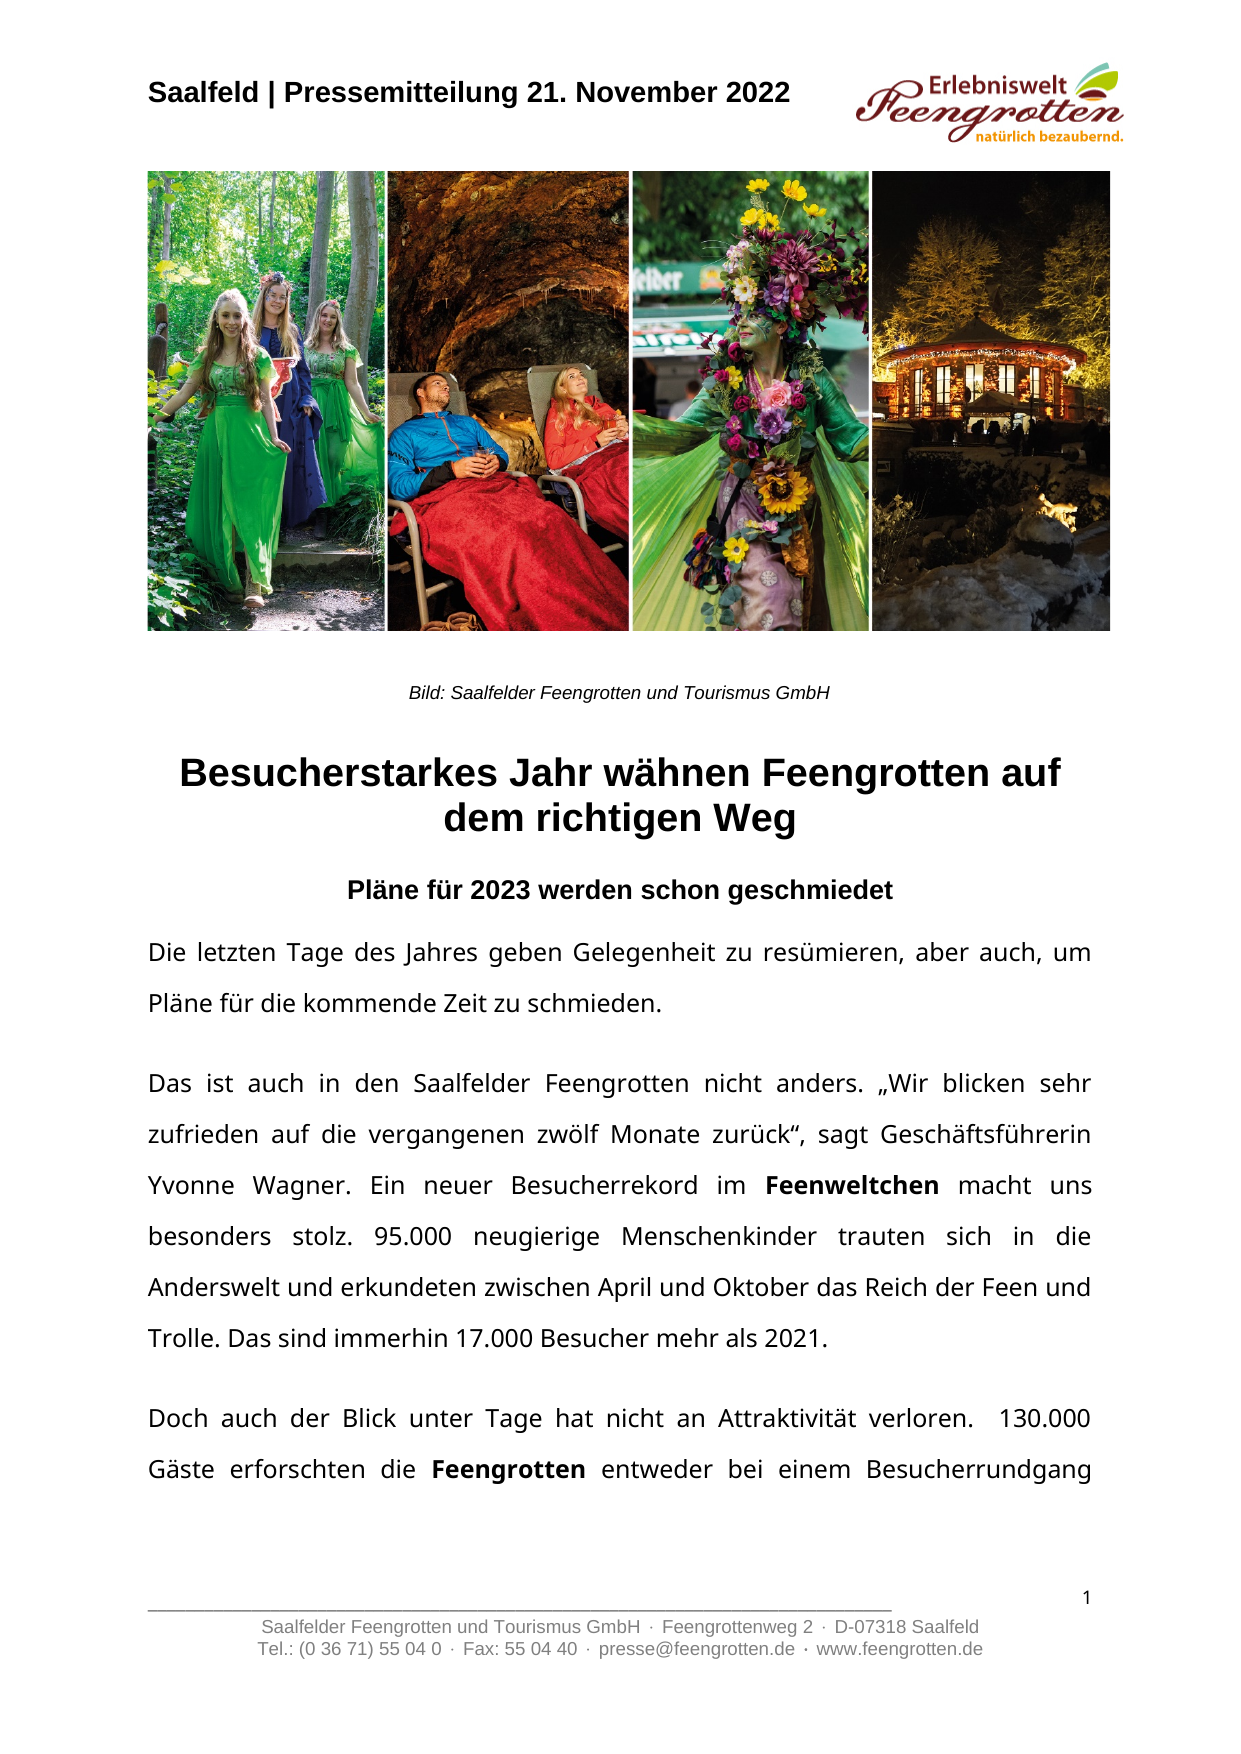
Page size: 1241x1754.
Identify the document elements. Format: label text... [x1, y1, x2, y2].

picture [147, 171, 1111, 631]
subtitle Pläne für 2023 werden schon geschmiedet [148, 874, 1092, 905]
subtitle Bild: Saalfelder Feengrotten und Tourismus GmbH [148, 682, 1092, 703]
text Das ist auch in den Saalfelder Feengrotten nicht anders. „Wir blicken sehr zufrieden auf die vergangenen zwölf Monate zurück“, sagt Geschäftsführerin Yvonne Wagner. Ein neuer Besucherrekord im Feenweltchen macht uns besonders stolz. 95.000 neugierige Menschenkinder trauten sich in die Anderswelt und erkundeten zwischen April und Oktober das Reich der Feen und Trolle. Das sind immerhin 17.000 Besucher mehr als 2021. [148, 1066, 1092, 1355]
subtitle Besucherstarkes Jahr wähnen Feengrotten auf dem richtigen Weg [148, 749, 1092, 840]
picture [851, 57, 1127, 146]
text Die letzten Tage des Jahres geben Gelegenheit zu resümieren, aber auch, um Pläne für die kommende Zeit zu schmieden. [148, 934, 1092, 1019]
